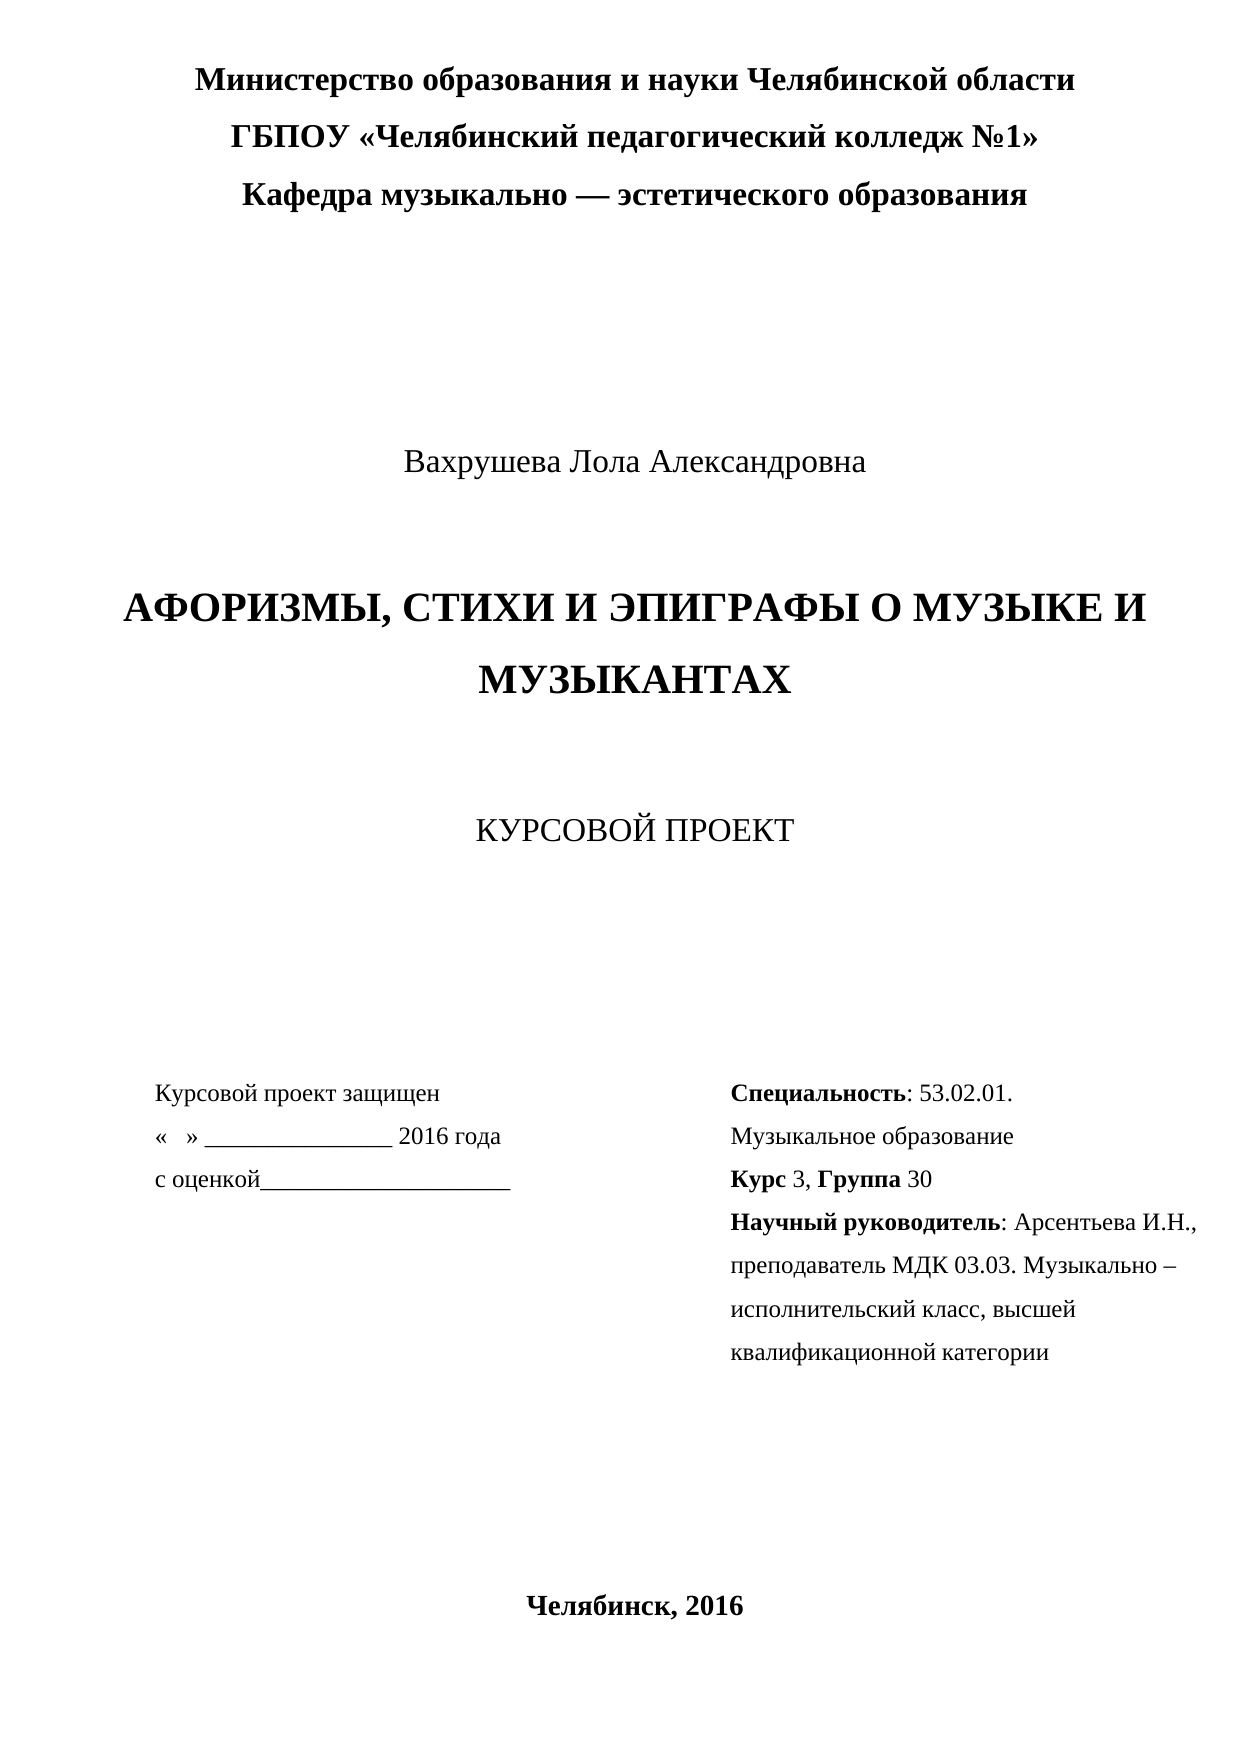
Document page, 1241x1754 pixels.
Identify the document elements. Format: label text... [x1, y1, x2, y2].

table_header Специальность: 53.02.01. Музыкальное образование Курс 3, Группа 30 Научный руководитель: Арсентьева И.Н., преподаватель МДК 03.03. Музыкально – исполнительский класс, высшей квалификационной категории [719, 1078, 1240, 1379]
text Кафедра музыкально — эстетического образования [89, 174, 1181, 212]
text Челябинск, 2016 [89, 1588, 1181, 1622]
text АФОРИЗМЫ, СТИХИ И ЭПИГРАФЫ О МУЗЫКЕ И МУЗЫКАНТАХ [89, 583, 1181, 703]
text КУРСОВОЙ ПРОЕКТ [89, 811, 1181, 849]
table_header Курсовой проект защищен « » _______________ 2016 года с оценкой____________________ [143, 1078, 719, 1379]
text Вахрушева Лола Александровна [89, 441, 1181, 480]
text ГБПОУ «Челябинский педагогический колледж №1» [89, 117, 1181, 155]
text Министерство образования и науки Челябинской области [89, 59, 1181, 97]
